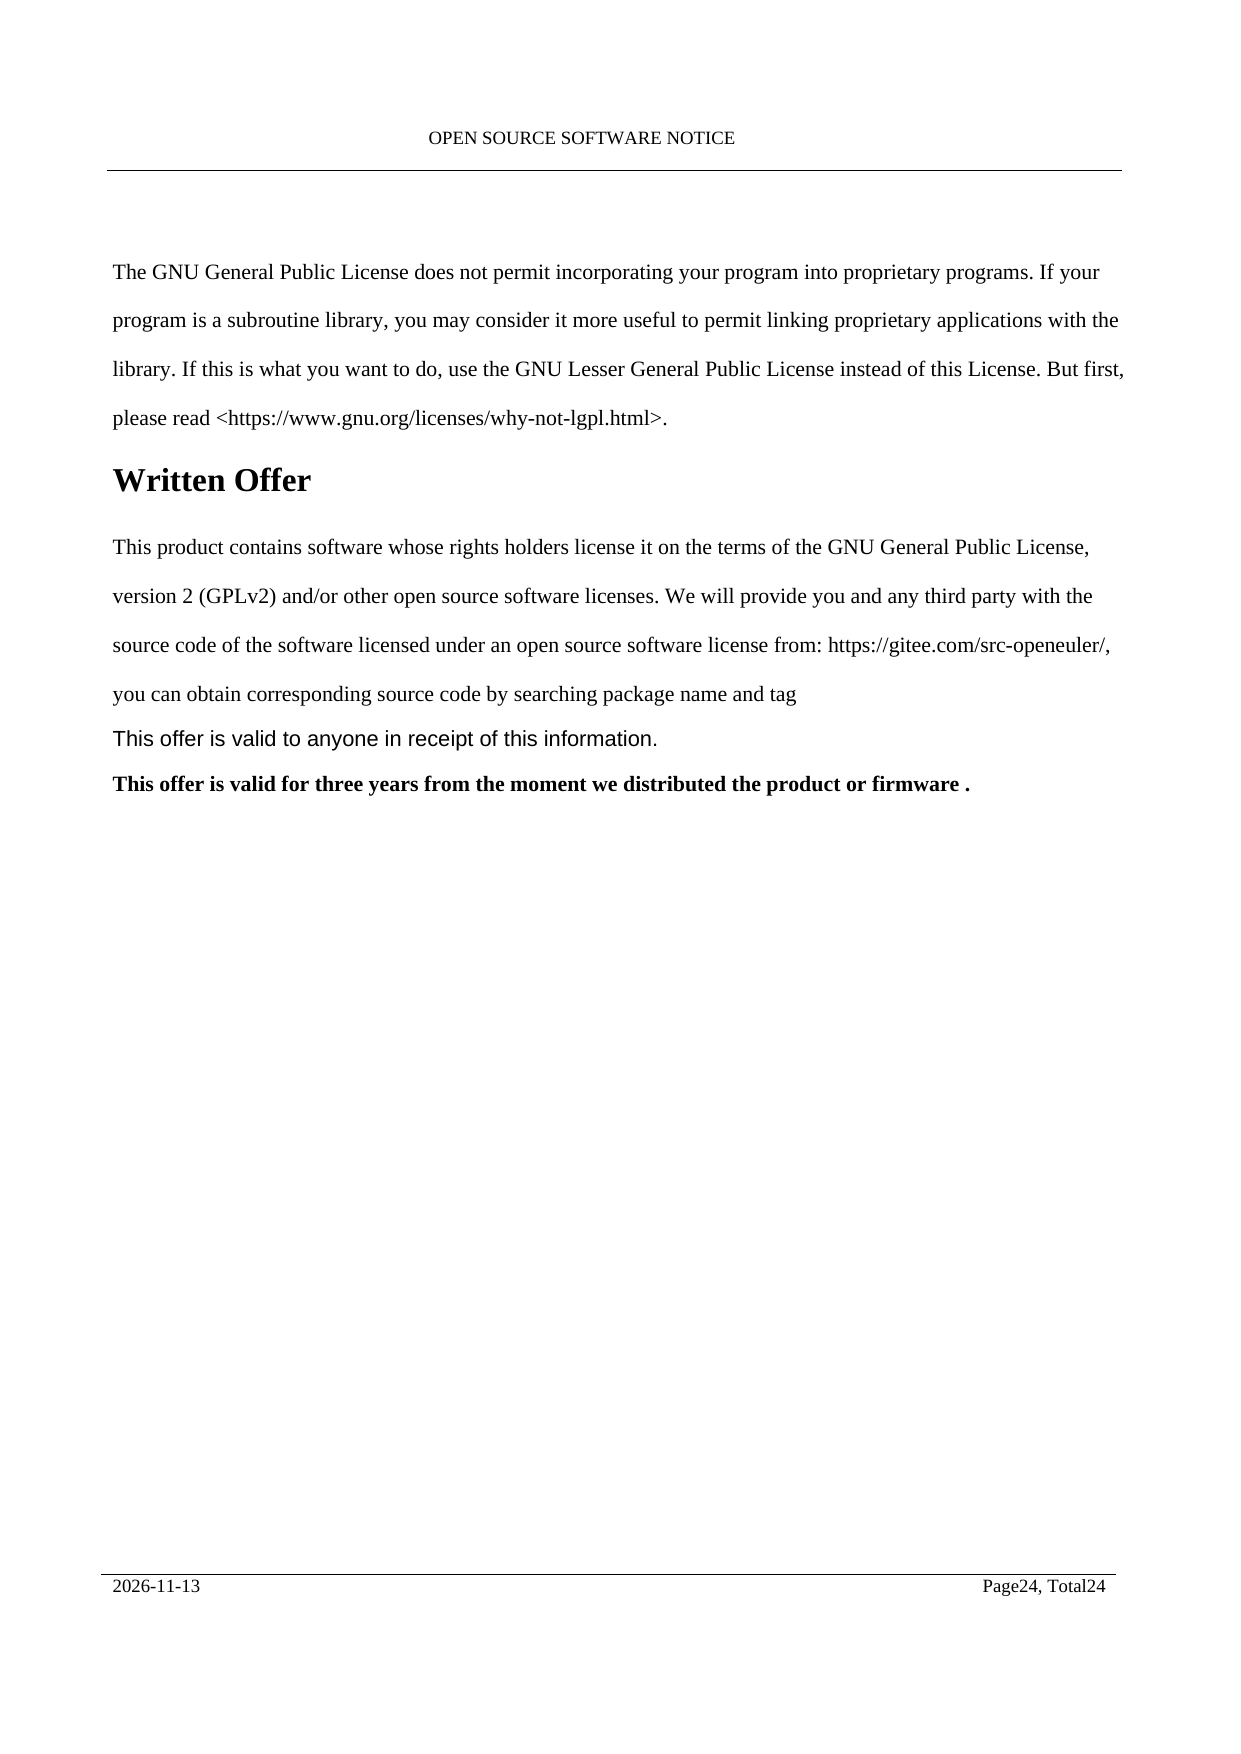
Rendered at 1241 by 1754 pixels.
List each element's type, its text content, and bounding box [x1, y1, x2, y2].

text This product contains software whose rights holders license it on the terms of the GNU General Public License, version 2 (GPLv2) and/or other open source software licenses. We will provide you and any third party with the source code of the software licensed under an open source software license from: https://gitee.com/src-openeuler/, you can obtain corresponding source code by searching package name and tag [112, 531, 1128, 709]
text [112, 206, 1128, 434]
text This offer is valid to anyone in receipt of this information. [112, 722, 1128, 754]
text This offer is valid for three years from the moment we distributed the product or firmware . [112, 767, 1128, 799]
text Written Offer [112, 446, 1128, 511]
